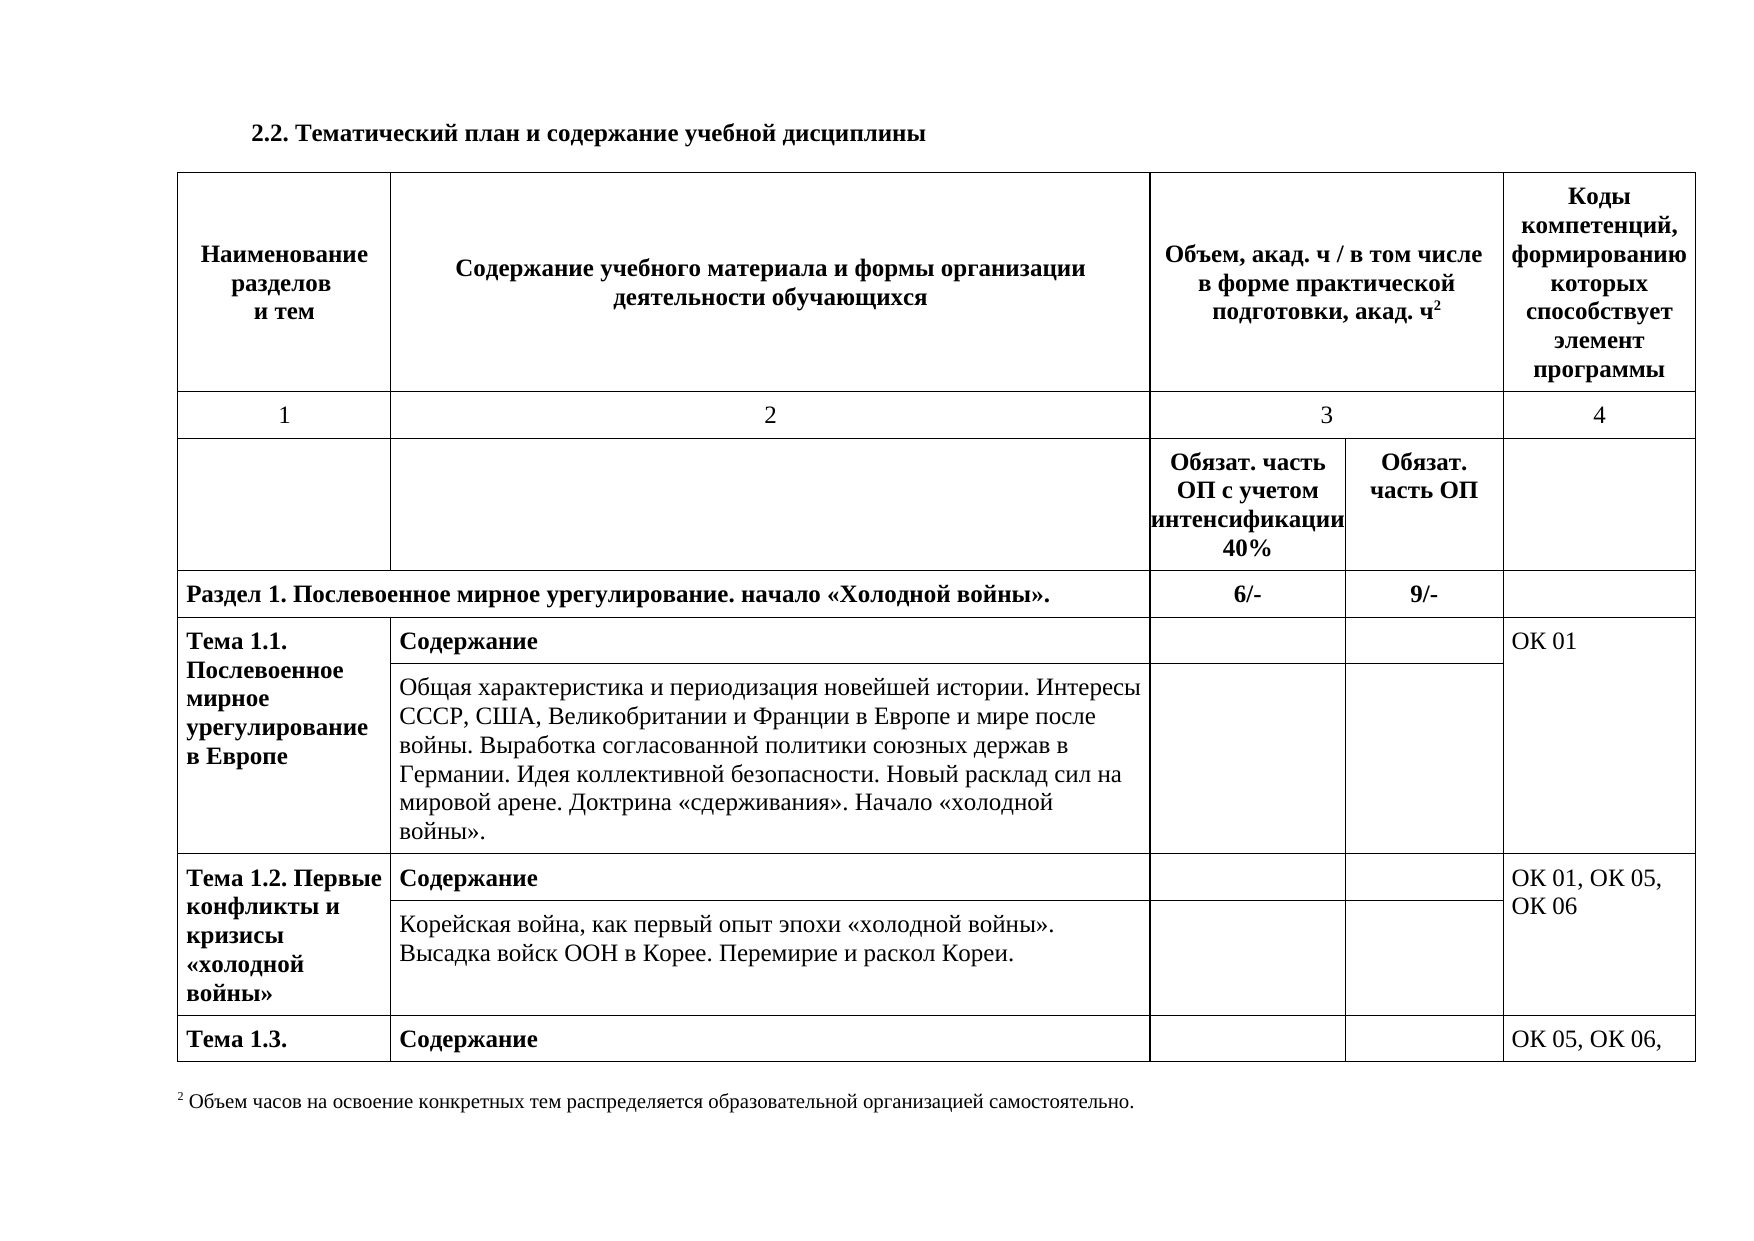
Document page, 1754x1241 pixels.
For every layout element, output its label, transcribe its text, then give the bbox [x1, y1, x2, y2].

table_cell Содержание [391, 1016, 1149, 1061]
table_cell Корейская война, как первый опыт эпохи «холодной войны». Высадка войск ООН в Корее. Перемирие и раскол Кореи. [391, 901, 1149, 1015]
table_cell [1346, 854, 1503, 900]
table_cell 6/- [1151, 571, 1345, 617]
table_cell [1151, 1016, 1345, 1061]
table_cell [1346, 664, 1503, 853]
table_cell [391, 439, 1149, 570]
table_cell 2 [391, 392, 1149, 437]
table_cell ОК 01, ОК 05, ОК 06 [1504, 854, 1695, 1015]
table_cell [1151, 901, 1345, 1015]
table_cell [1151, 854, 1345, 900]
table_cell 9/- [1346, 571, 1503, 617]
table_cell 4 [1504, 392, 1695, 437]
table_cell Содержание [391, 618, 1149, 663]
table_cell ОК 05, ОК 06, ОК 09 [1504, 1016, 1695, 1061]
table_cell 3 [1151, 392, 1503, 437]
table_cell Тема 1.2. Первые конфликты и кризисы «холодной войны» [178, 854, 390, 1015]
table_cell [1504, 571, 1695, 617]
table_cell Содержание [391, 854, 1149, 900]
table_header Содержание учебного материала и формы организации деятельности обучающихся [391, 173, 1149, 391]
table_cell Обязат. часть ОП [1346, 439, 1503, 570]
table_cell Раздел 1. Послевоенное мирное урегулирование. начало «Холодной войны». [178, 571, 1149, 617]
table_cell [1151, 664, 1345, 853]
table_cell Обязат. часть ОП с учетом интенсификации 40% [1151, 439, 1345, 570]
table_cell [178, 439, 390, 570]
table_header Объем, акад. ч / в том числе в форме практической подготовки, акад. ч [1151, 173, 1503, 391]
table_header Наименование разделов и тем [178, 173, 390, 391]
table_cell [1346, 618, 1503, 663]
table_cell Тема 1.1. Послевоенное мирное урегулирование в Европе [178, 618, 390, 853]
table_cell 1 [178, 392, 390, 437]
table_cell [1346, 901, 1503, 1015]
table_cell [178, 1016, 390, 1061]
table_cell [1346, 1016, 1503, 1061]
table_cell [1504, 439, 1695, 570]
table_cell Общая характеристика и периодизация новейшей истории. Интересы СССР, США, Великобритании и Франции в Европе и мире после войны. Выработка согласованной политики союзных держав в Германии. Идея коллективной безопасности. Новый расклад сил на мировой арене. Доктрина «сдерживания». Начало «холодной войны». [391, 664, 1149, 853]
table_header Коды компетенций, формированию которых способствует элемент программы [1504, 173, 1695, 391]
text 2.2. Тематический план и содержание учебной дисциплины [177, 118, 1695, 147]
table_cell ОК 01 [1504, 618, 1695, 853]
table_cell [1151, 618, 1345, 663]
